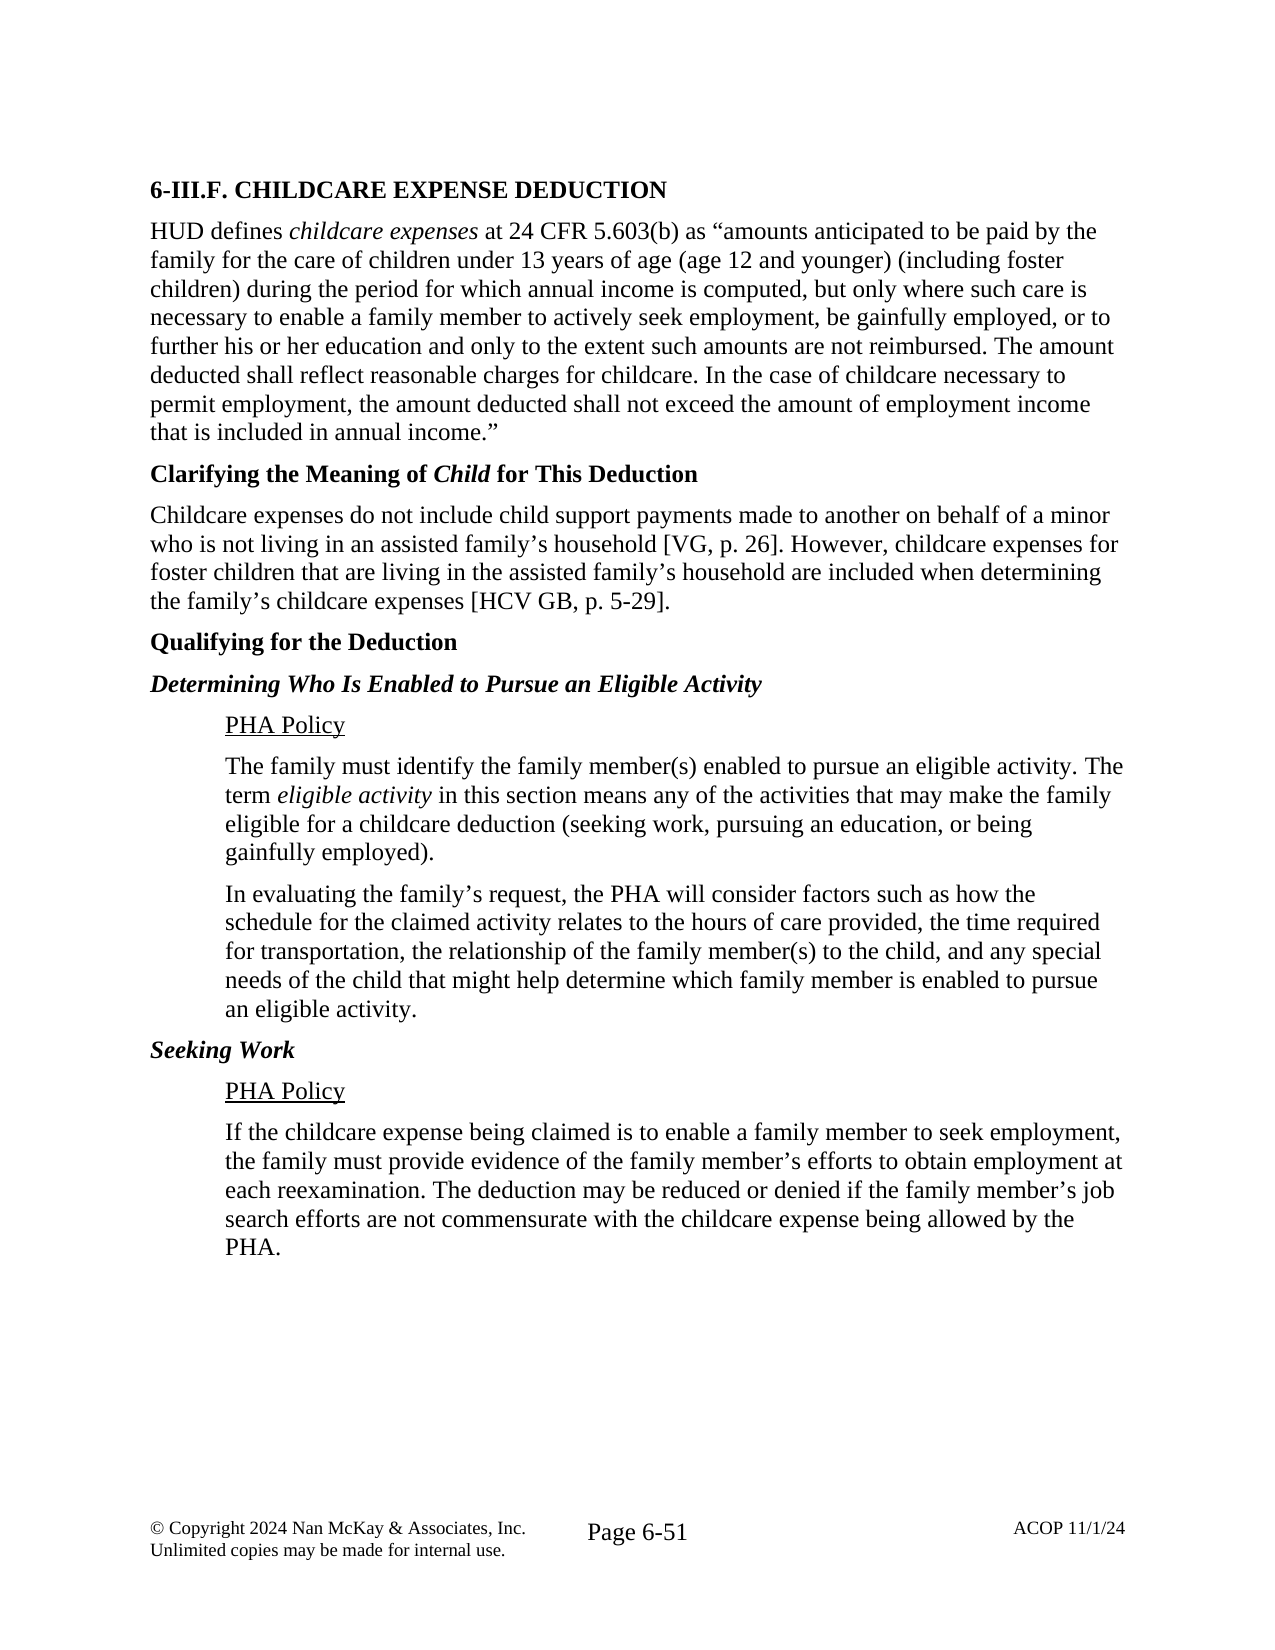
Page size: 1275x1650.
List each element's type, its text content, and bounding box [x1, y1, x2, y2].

text Clarifying the Meaning of Child for This Deduction [150, 459, 1125, 487]
text The family must identify the family member(s) enabled to pursue an eligible activity. The term eligible activity in this section means any of the activities that may make the family eligible for a childcare deduction (seeking work, pursuing an education, or being gainfully employed). [225, 751, 1125, 866]
text In evaluating the family’s request, the PHA will consider factors such as how the schedule for the claimed activity relates to the hours of care provided, the time required for transportation, the relationship of the family member(s) to the child, and any special needs of the child that might help determine which family member is enabled to pursue an eligible activity. [225, 879, 1125, 1022]
text Determining Who Is Enabled to Pursue an Eligible Activity [150, 669, 1125, 697]
text PHA Policy [225, 1076, 1125, 1105]
text 6-III.F. CHILDCARE EXPENSE DEDUCTION [150, 175, 1125, 204]
text PHA Policy [225, 710, 1125, 739]
text If the childcare expense being claimed is to enable a family member to seek employment, the family must provide evidence of the family member’s efforts to obtain employment at each reexamination. The deduction may be reduced or denied if the family member’s job search efforts are not commensurate with the childcare expense being allowed by the PHA. [225, 1117, 1125, 1261]
text Qualifying for the Deduction [150, 627, 1125, 656]
text Childcare expenses do not include child support payments made to another on behalf of a minor who is not living in an assisted family’s household [VG, p. 26]. However, childcare expenses for foster children that are living in the assisted family’s household are included when determining the family’s childcare expenses [HCV GB, p. 5-29]. [150, 500, 1125, 615]
text HUD defines childcare expenses at 24 CFR 5.603(b) as “amounts anticipated to be paid by the family for the care of children under 13 years of age (age 12 and younger) (including foster children) during the period for which annual income is computed, but only where such care is necessary to enable a family member to actively seek employment, be gainfully employed, or to further his or her education and only to the extent such amounts are not reimbursed. The amount deducted shall reflect reasonable charges for childcare. In the case of childcare necessary to permit employment, the amount deducted shall not exceed the amount of employment income that is included in annual income.” [150, 216, 1125, 446]
text Seeking Work [150, 1035, 1125, 1064]
